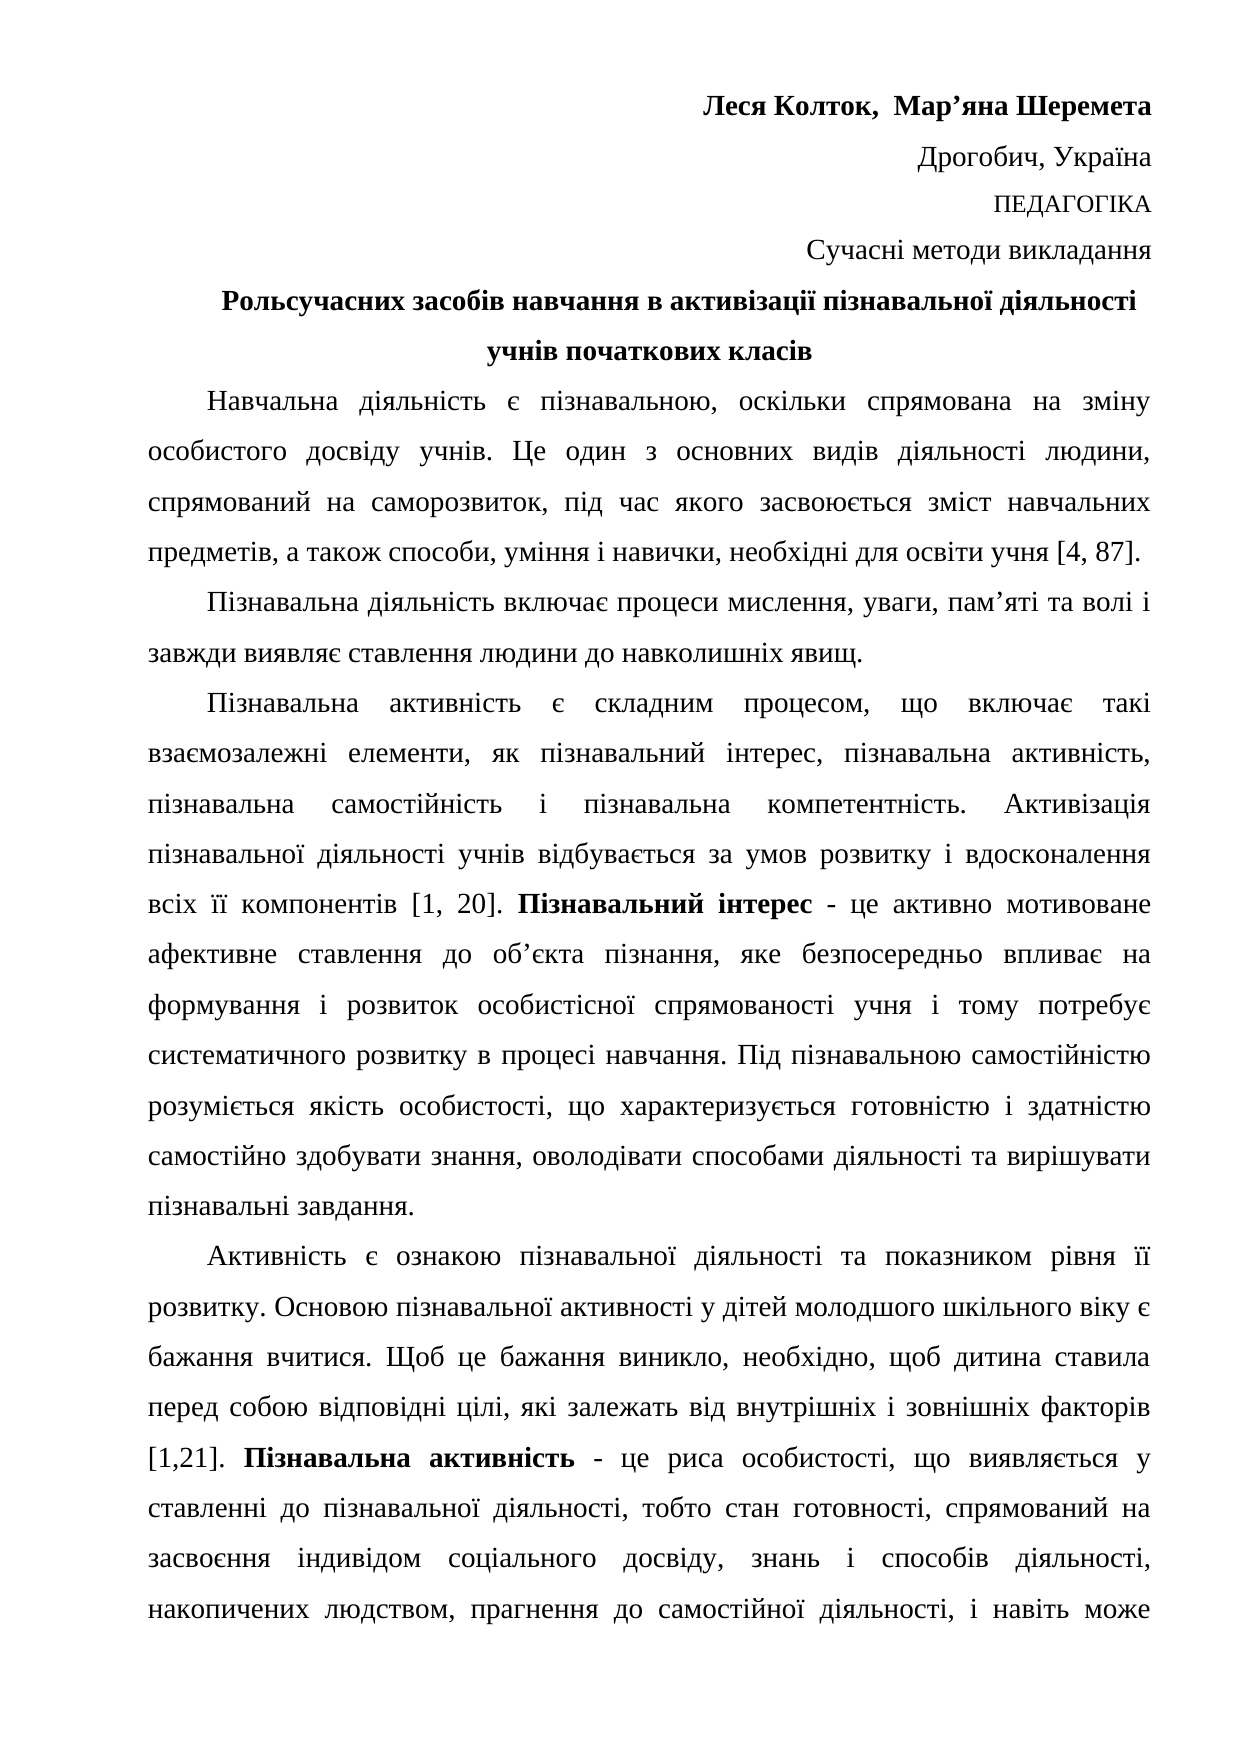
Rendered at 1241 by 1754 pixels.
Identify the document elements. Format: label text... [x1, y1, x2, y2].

text Рольсучасних засобів навчання в активізації пізнавальної діяльності учнів початкових класів [148, 283, 1152, 366]
text Леся Колток, Мар’яна Шеремета [148, 88, 1152, 122]
text Пізнавальна діяльність включає процеси мислення, уваги, пам’яті та волі і завжди виявляє ставлення людини до навколишніх явищ. [148, 584, 1152, 668]
text Дрогобич, Україна [148, 139, 1152, 172]
text Сучасні методи викладання [148, 232, 1152, 266]
text Пізнавальна активність є складним процесом, що включає такі взаємозалежні елементи, як пізнавальний інтерес, пізнавальна активність, пізнавальна самостійність і пізнавальна компетентність. Активізація пізнавальної діяльності учнів відбувається за умов розвитку і вдосконалення всіх її компонентів [1, 20]. Пізнавальний інтерес - це активно мотивоване афективне ставлення до об’єкта пізнання, яке безпосередньо впливає на формування і розвиток особистісної спрямованості учня і тому потребує систематичного розвитку в процесі навчання. Під пізнавальною самостійністю розуміється якість особистості, що характеризується готовністю і здатністю самостійно здобувати знання, оволодівати способами діяльності та вирішувати пізнавальні завдання. [148, 685, 1152, 1222]
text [148, 1238, 1152, 1624]
text Навчальна діяльність є пізнавальною, оскільки спрямована на зміну особистого досвіду учнів. Це один з основних видів діяльності людини, спрямований на саморозвиток, під час якого засвоюється зміст навчальних предметів, а також способи, уміння і навички, необхідні для освіти учня [4, 87]. [148, 383, 1152, 568]
text ПЕДАГОГІКА [148, 189, 1152, 218]
